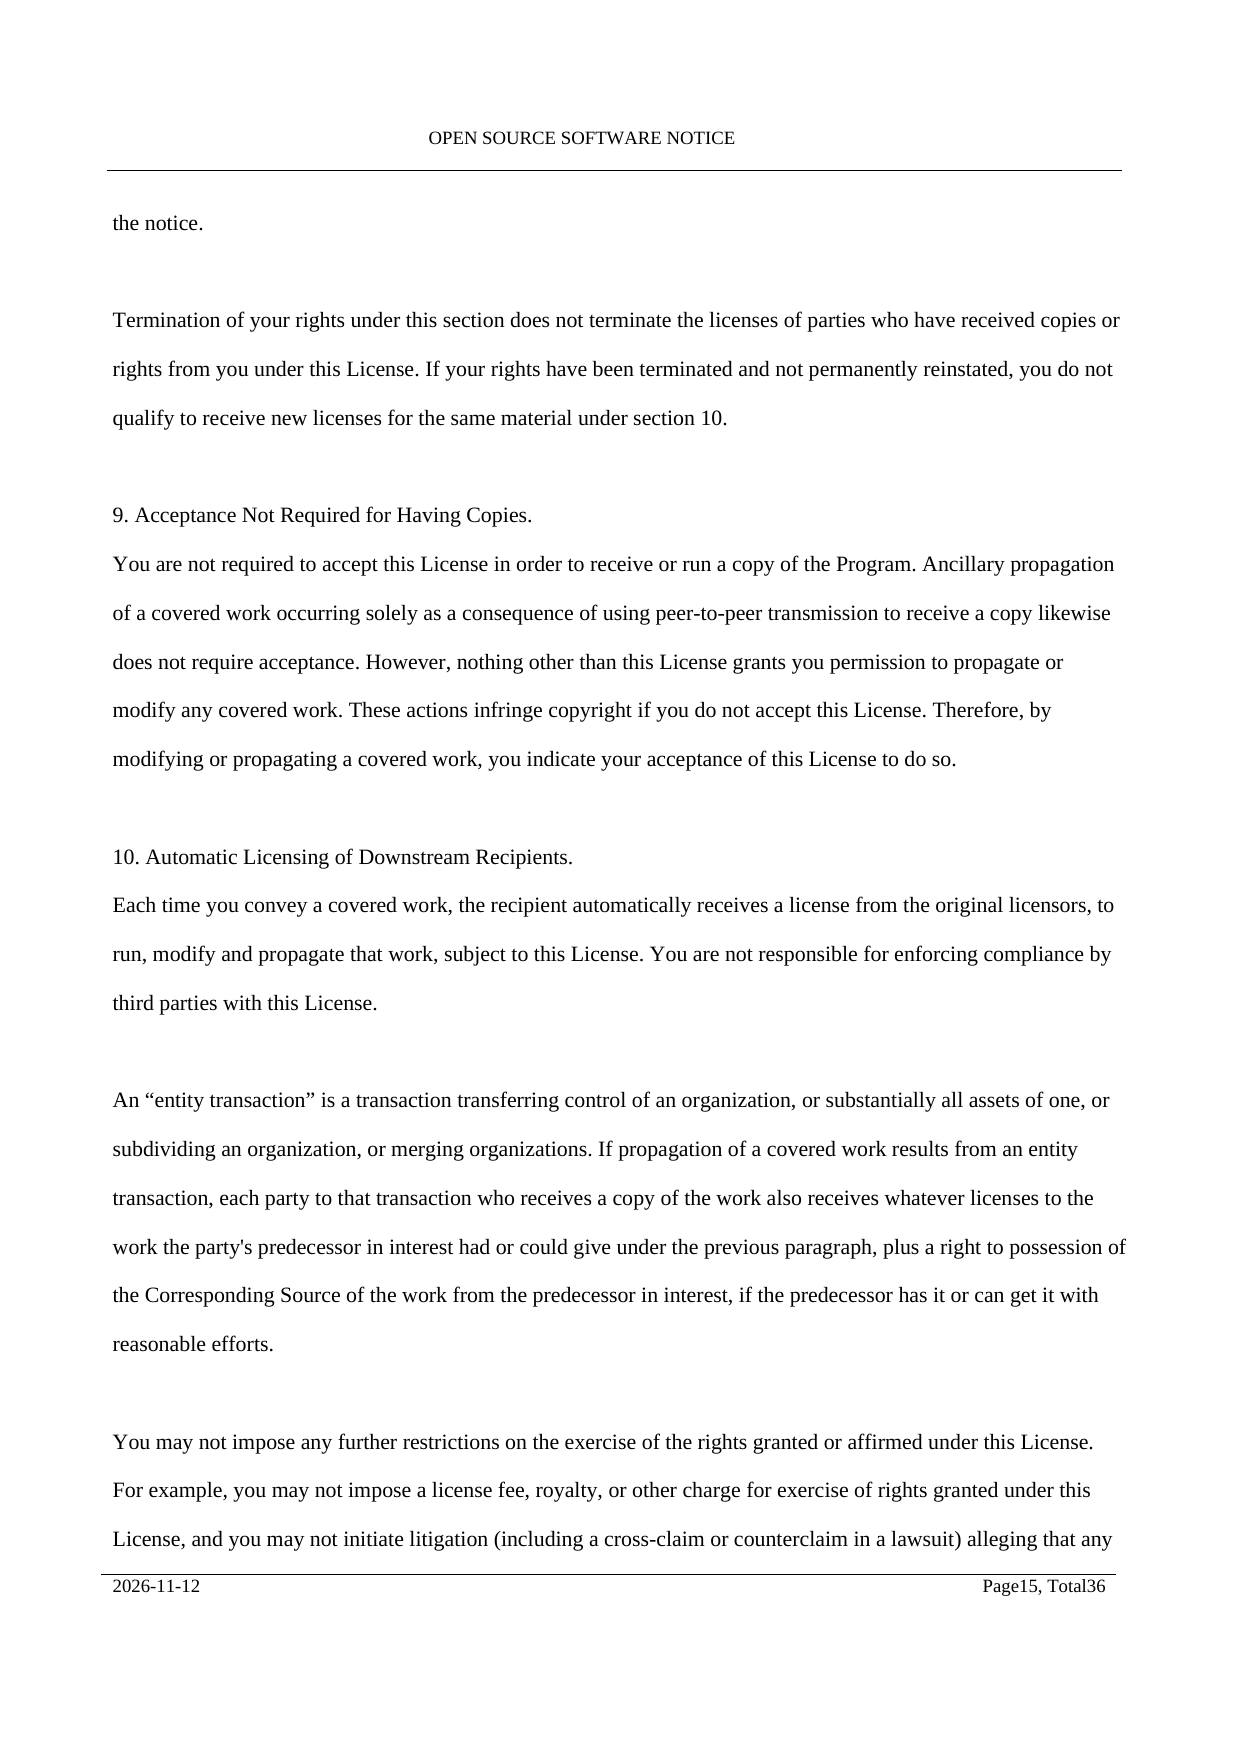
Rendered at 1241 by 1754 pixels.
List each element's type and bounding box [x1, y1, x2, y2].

text [112, 206, 1128, 1555]
